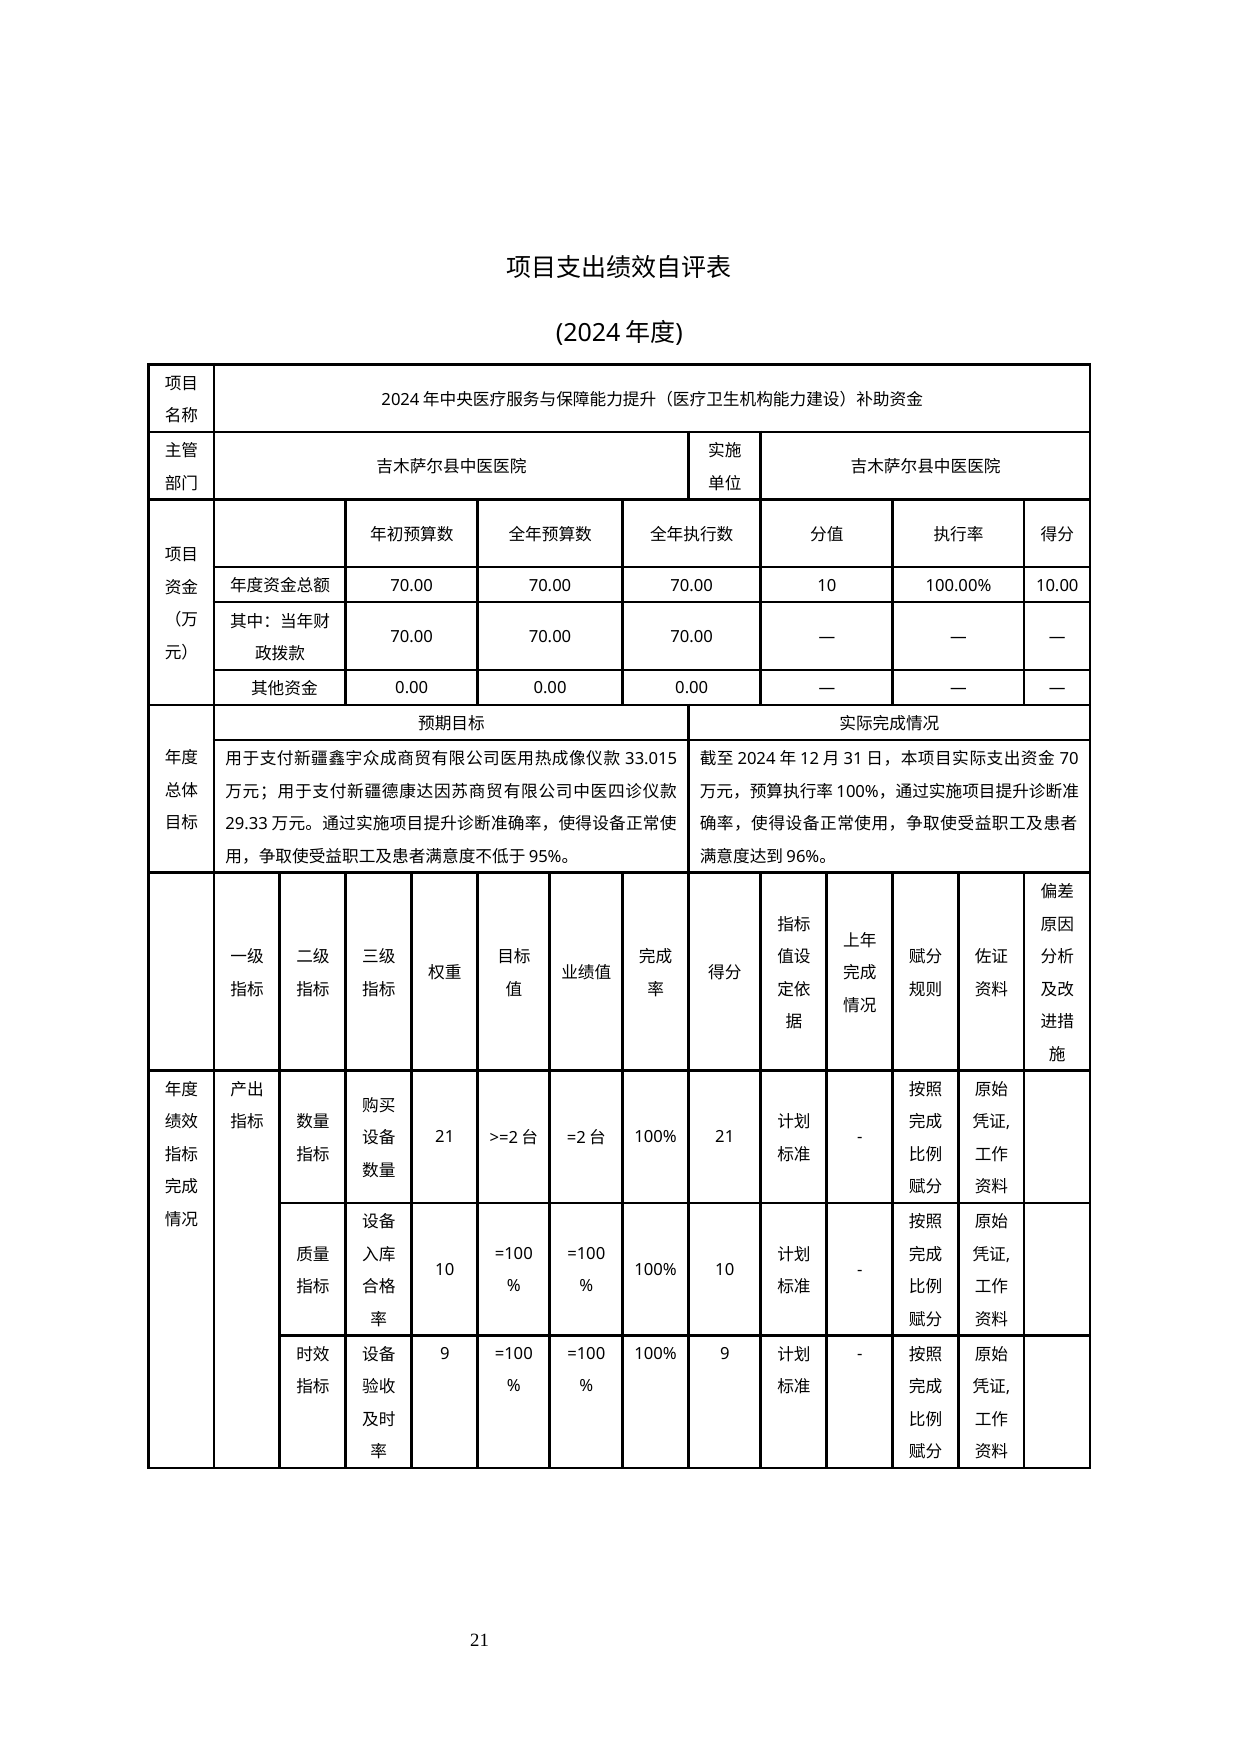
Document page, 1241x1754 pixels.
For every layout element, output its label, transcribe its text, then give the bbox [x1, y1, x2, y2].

table_cell =2台 [551, 1072, 621, 1201]
table_cell 年度总体目标 [150, 706, 213, 871]
table_cell 吉木萨尔县中医医院 [215, 433, 687, 498]
table_cell 0.00 [624, 671, 759, 703]
table_cell 得分 [1025, 501, 1089, 566]
table_cell 按照完成比例赋分 [894, 1337, 957, 1467]
table_cell 上年完成情况 [828, 874, 891, 1069]
table_cell 按照完成比例赋分 [894, 1204, 957, 1334]
table_cell 原始凭证,工作资料 [960, 1337, 1023, 1467]
table_cell 偏差原因分析及改进措施 [1025, 874, 1089, 1069]
table_cell 年度绩效指标完成情况 [150, 1072, 213, 1467]
table_cell 全年预算数 [479, 501, 621, 566]
table_cell 计划标准 [762, 1072, 825, 1201]
table_cell 10 [762, 568, 891, 601]
table_cell =100% [551, 1204, 621, 1334]
table_cell 9 [690, 1337, 759, 1467]
table_cell 一级指标 [215, 874, 278, 1069]
table_cell 10 [690, 1204, 759, 1334]
table_cell [1025, 1072, 1089, 1201]
table_cell 产出指标 [215, 1072, 278, 1467]
table_cell 业绩值 [551, 874, 621, 1069]
table_cell 预期目标 [215, 706, 687, 739]
table_cell 70.00 [347, 603, 476, 668]
table_cell - [828, 1337, 891, 1467]
table_cell 购买设备数量 [347, 1072, 410, 1201]
table_cell 0.00 [347, 671, 476, 703]
table_cell 指标值设定依据 [762, 874, 825, 1069]
table_cell 计划标准 [762, 1204, 825, 1334]
table_cell =100% [479, 1337, 548, 1467]
table_cell 主管部门 [150, 433, 213, 498]
table_cell 21 [690, 1072, 759, 1201]
table_cell 全年执行数 [624, 501, 759, 566]
table_cell 赋分规则 [894, 874, 957, 1069]
table_cell 完成率 [624, 874, 687, 1069]
table_cell 70.00 [347, 568, 476, 601]
table_cell [150, 874, 213, 1069]
table_cell 佐证资料 [960, 874, 1023, 1069]
table_cell 项目资金（万元） [150, 501, 213, 703]
table_cell 其他资金 [215, 671, 344, 703]
table_cell - [828, 1204, 891, 1334]
table_cell [1025, 1337, 1089, 1467]
table_cell 用于支付新疆鑫宇众成商贸有限公司医用热成像仪款33.015万元；用于支付新疆德康达因苏商贸有限公司中医四诊仪款29.33万元。通过实施项目提升诊断准确率，使得设备正常使用，争取使受益职工及患者满意度不低于95%。 [215, 741, 687, 871]
table_cell — [762, 603, 891, 668]
table_cell — [1025, 671, 1089, 703]
table_cell 100.00% [894, 568, 1023, 601]
table_cell — [1025, 603, 1089, 668]
table_cell 10 [413, 1204, 476, 1334]
table_cell =100% [479, 1204, 548, 1334]
table_cell 其中：当年财政拨款 [215, 603, 344, 668]
table_cell 70.00 [479, 603, 621, 668]
table_cell 实施单位 [690, 433, 759, 498]
table_cell 70.00 [624, 568, 759, 601]
table_cell 得分 [690, 874, 759, 1069]
table_cell 分值 [762, 501, 891, 566]
table_cell 目标值 [479, 874, 548, 1069]
table_cell - [828, 1072, 891, 1201]
table_cell 三级指标 [347, 874, 410, 1069]
table_cell [215, 501, 344, 566]
table_cell 截至2024年12月31日，本项目实际支出资金70万元，预算执行率100%，通过实施项目提升诊断准确率，使得设备正常使用，争取使受益职工及患者满意度达到96%。 [690, 741, 1089, 871]
table_cell 70.00 [624, 603, 759, 668]
table_cell 时效指标 [281, 1337, 344, 1467]
table_cell 设备验收及时率 [347, 1337, 410, 1467]
table_cell 权重 [413, 874, 476, 1069]
table_cell 质量指标 [281, 1204, 344, 1334]
table_cell 100% [624, 1072, 687, 1201]
table_cell 0.00 [479, 671, 621, 703]
table_cell 数量指标 [281, 1072, 344, 1201]
table_cell >=2台 [479, 1072, 548, 1201]
table_cell 项目名称 [150, 366, 213, 431]
table_cell 21 [413, 1072, 476, 1201]
table_cell 70.00 [479, 568, 621, 601]
table_header 项目支出绩效自评表 [148, 233, 1090, 298]
table_cell 按照完成比例赋分 [894, 1072, 957, 1201]
table_cell 原始凭证,工作资料 [960, 1204, 1023, 1334]
table_cell 10.00 [1025, 568, 1089, 601]
table_cell 计划标准 [762, 1337, 825, 1467]
table_cell 二级指标 [281, 874, 344, 1069]
table_cell 年初预算数 [347, 501, 476, 566]
table_cell 吉木萨尔县中医医院 [762, 433, 1089, 498]
table_cell — [894, 671, 1023, 703]
table_cell 设备入库合格率 [347, 1204, 410, 1334]
table_cell =100% [551, 1337, 621, 1467]
table_cell [1025, 1204, 1089, 1334]
table_cell 2024年中央医疗服务与保障能力提升（医疗卫生机构能力建设）补助资金 [215, 366, 1089, 431]
table_cell 100% [624, 1204, 687, 1334]
table_cell 年度资金总额 [215, 568, 344, 601]
table_cell 9 [413, 1337, 476, 1467]
table_cell — [894, 603, 1023, 668]
table_cell 100% [624, 1337, 687, 1467]
table_cell — [762, 671, 891, 703]
table_cell 实际完成情况 [690, 706, 1089, 739]
table_cell 原始凭证,工作资料 [960, 1072, 1023, 1201]
table_cell (2024年度) [148, 298, 1090, 363]
table_cell 执行率 [894, 501, 1023, 566]
